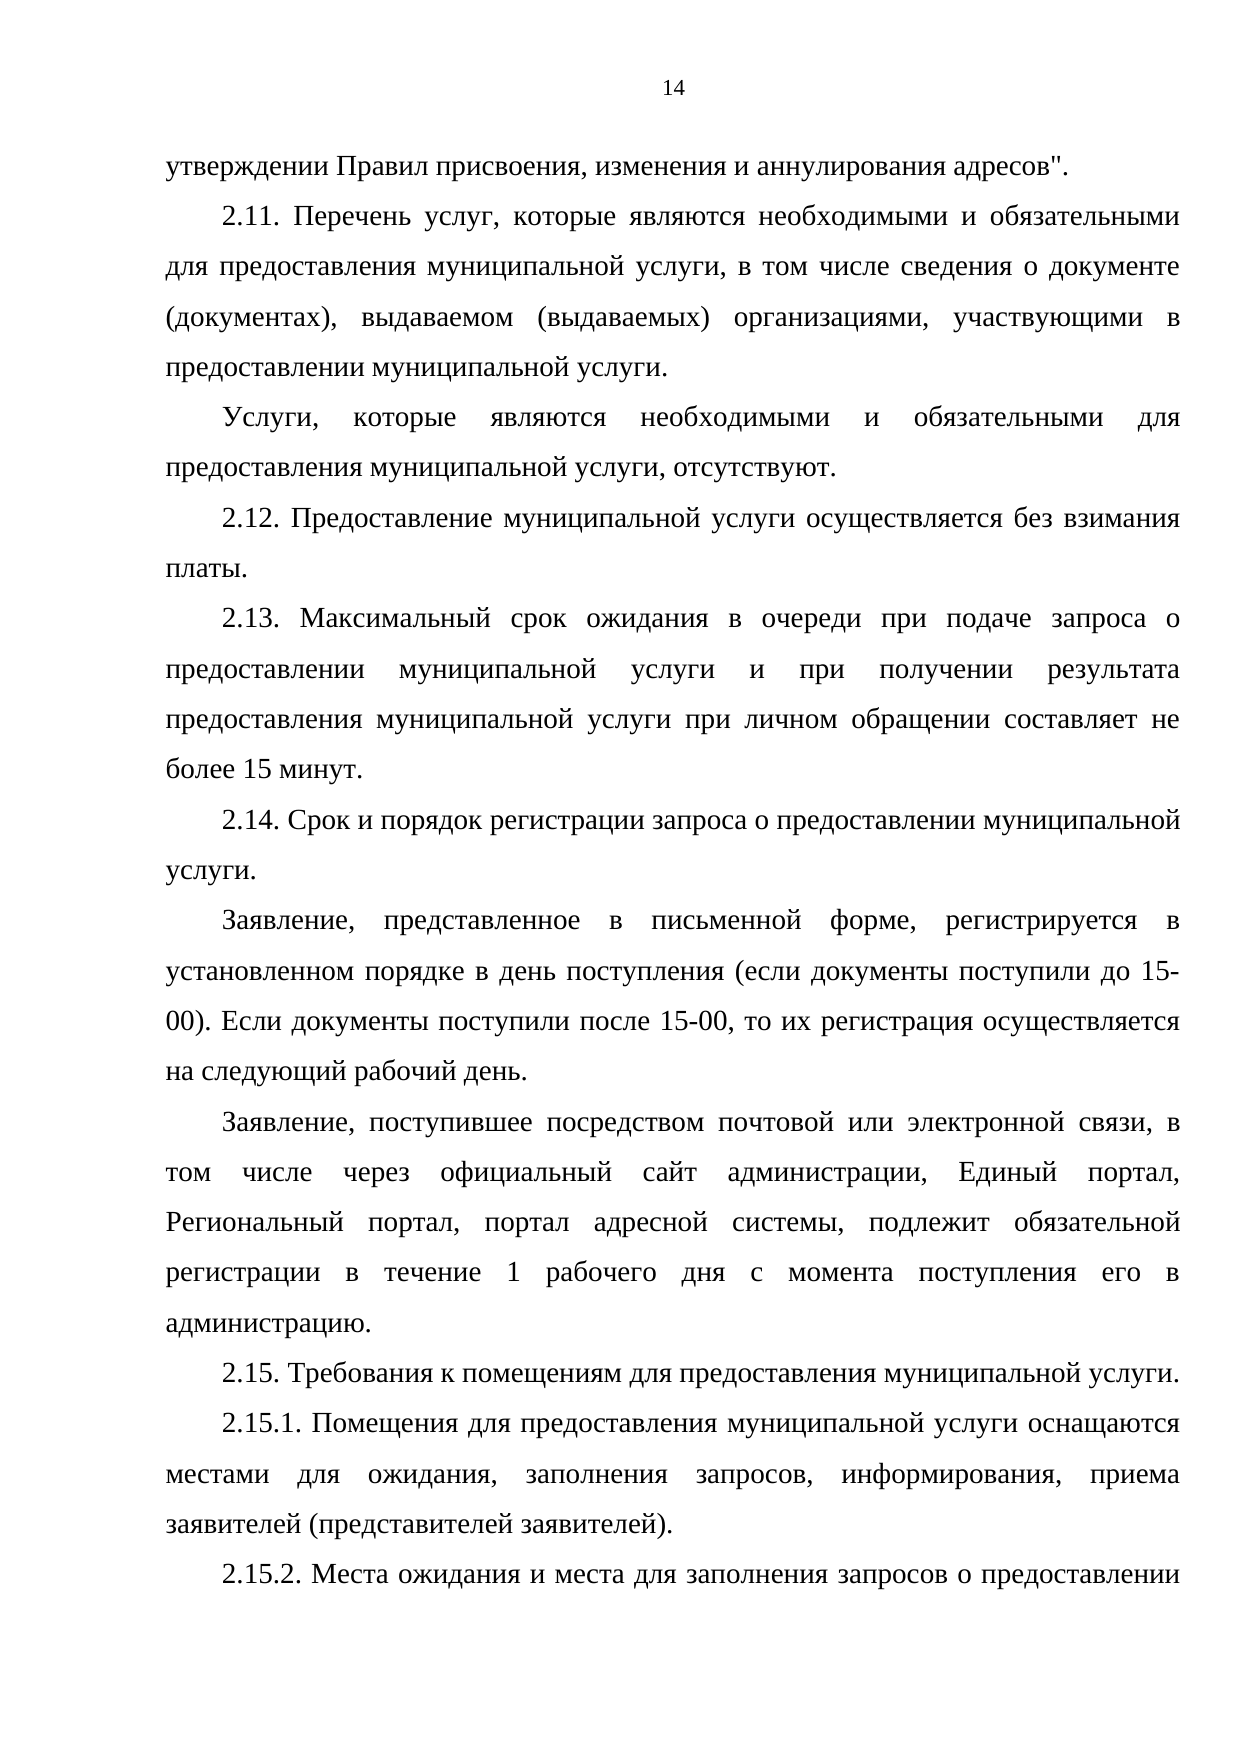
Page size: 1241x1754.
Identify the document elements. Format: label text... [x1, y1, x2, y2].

text 2.14. Срок и порядок регистрации запроса о предоставлении муниципальной услуги. [165, 802, 1181, 886]
text Заявление, представленное в письменной форме, регистрируется в установленном порядке в день поступления (если документы поступили до 15-00). Если документы поступили после 15-00, то их регистрация осуществляется на следующий рабочий день. [165, 902, 1181, 1087]
text 2.15.1. Помещения для предоставления муниципальной услуги оснащаются местами для ожидания, заполнения запросов, информирования, приема заявителей (представителей заявителей). [165, 1406, 1181, 1540]
text Заявление, поступившее посредством почтовой или электронной связи, в том числе через официальный сайт администрации, Единый портал, Региональный портал, портал адресной системы, подлежит обязательной регистрации в течение 1 рабочего дня с момента поступления его в администрацию. [165, 1104, 1181, 1338]
text 2.12. Предоставление муниципальной услуги осуществляется без взимания платы. [165, 500, 1181, 584]
text 2.15. Требования к помещениям для предоставления муниципальной услуги. [165, 1355, 1181, 1389]
text 2.11. Перечень услуг, которые являются необходимыми и обязательными для предоставления муниципальной услуги, в том числе сведения о документе (документах), выдаваемом (выдаваемых) организациями, участвующими в предоставлении муниципальной услуги. [165, 198, 1181, 382]
text Услуги, которые являются необходимыми и обязательными для предоставления муниципальной услуги, отсутствуют. [165, 399, 1181, 483]
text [165, 1556, 1181, 1590]
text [165, 148, 1181, 181]
text 2.13. Максимальный срок ожидания в очереди при подаче запроса о предоставлении муниципальной услуги и при получении результата предоставления муниципальной услуги при личном обращении составляет не более 15 минут. [165, 601, 1181, 785]
